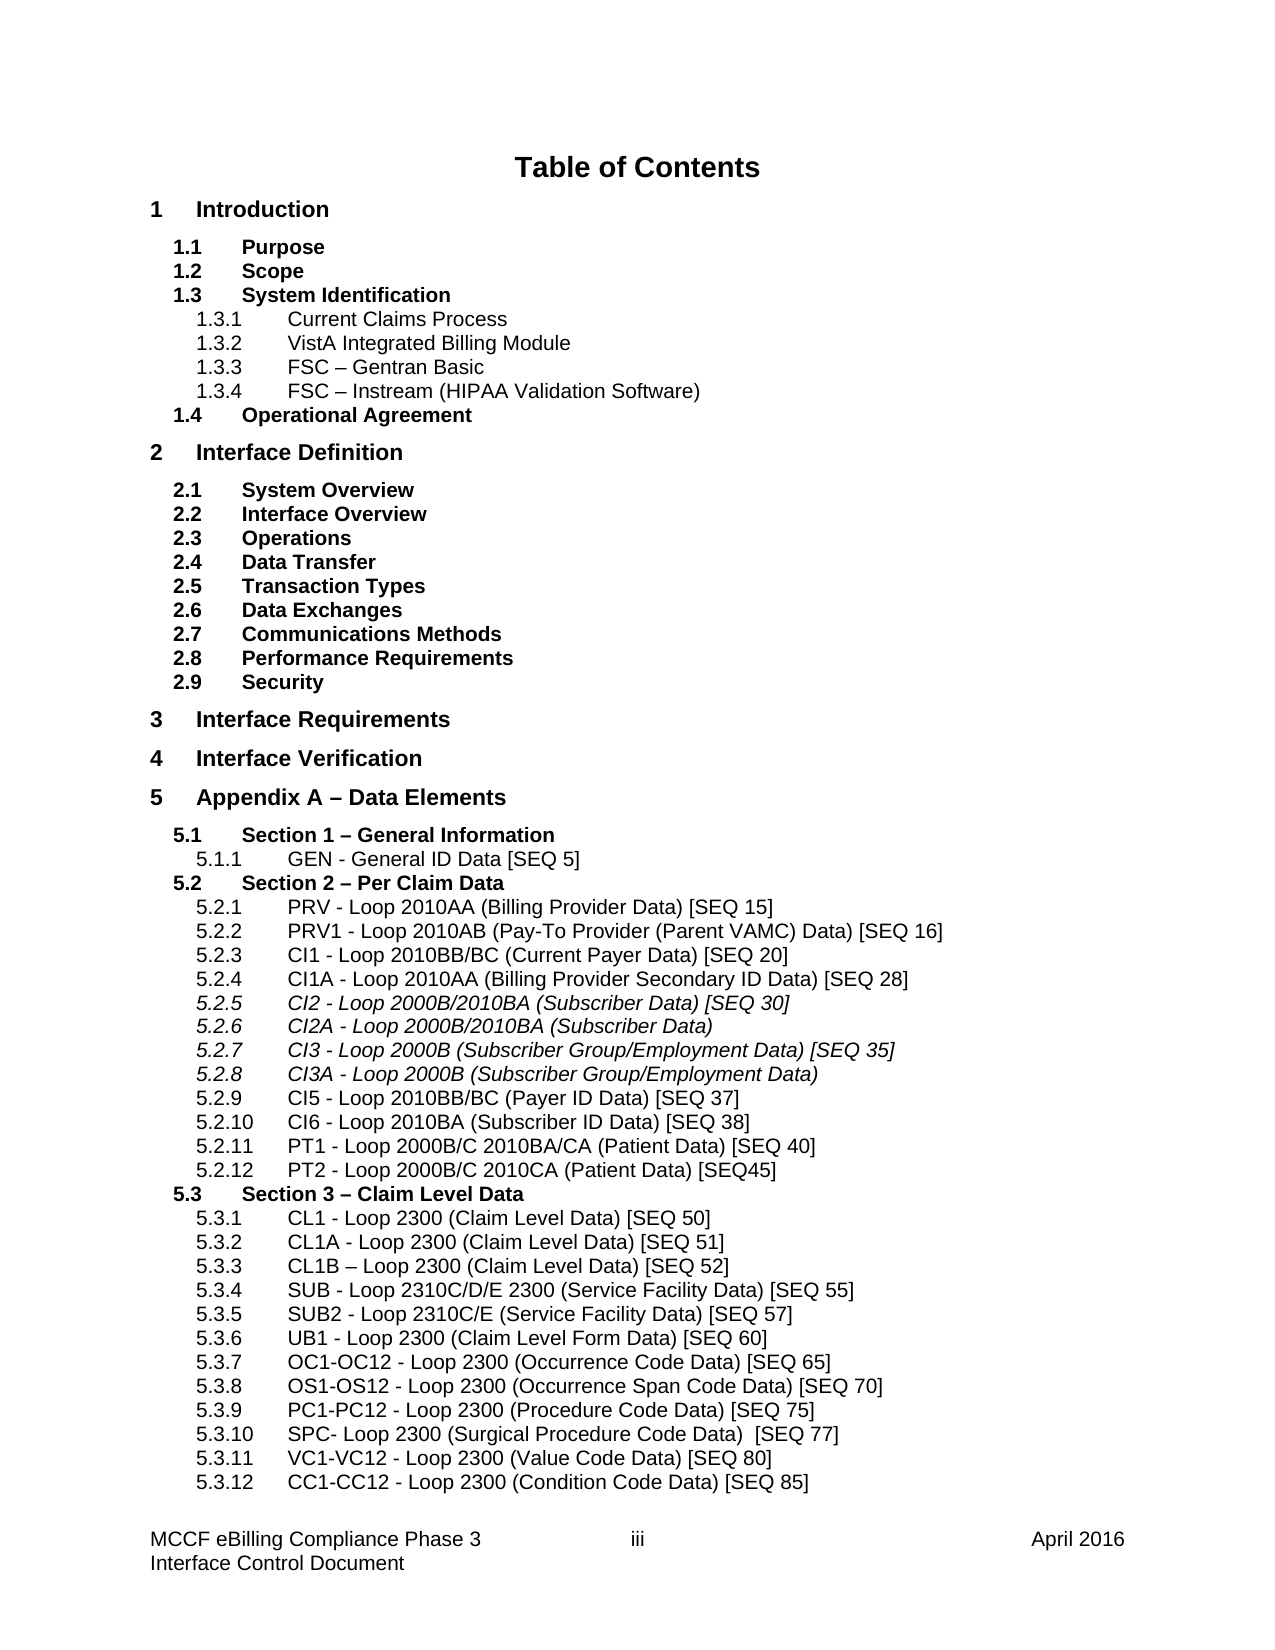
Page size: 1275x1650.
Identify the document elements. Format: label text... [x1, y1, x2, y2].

text 5.2.2 PRV1 - Loop 2010AB (Pay-To Provider (Parent VAMC) Data) [SEQ 16] 6 [196, 918, 1125, 942]
text 1.3.1 Current Claims Process 2 [196, 307, 1125, 331]
text 1.1 Purpose 1 [173, 235, 1125, 259]
text 5.2.10 CI6 - Loop 2010BA (Subscriber ID Data) [SEQ 38] 22 [196, 1110, 1125, 1134]
text 5.3.1 CL1 - Loop 2300 (Claim Level Data) [SEQ 50] 29 [196, 1206, 1125, 1230]
text 5.3.7 OC1-OC12 - Loop 2300 (Occurrence Code Data) [SEQ 65] 50 [196, 1350, 1125, 1374]
text 5.2.8 CI3A - Loop 2000B (Subscriber Group/Employment Data) 18 [196, 1062, 1125, 1086]
text 2.2 Interface Overview 4 [173, 502, 1125, 526]
text 1.3.3 FSC – Gentran Basic 3 [196, 355, 1125, 379]
text 2.1 System Overview 3 [173, 478, 1125, 502]
text 1.2 Scope 1 [173, 259, 1125, 283]
text 5.3.5 SUB2 - Loop 2310C/E (Service Facility Data) [SEQ 57] 45 [196, 1302, 1125, 1326]
text 2.4 Data Transfer 4 [173, 550, 1125, 574]
text 1.3.4 FSC – Instream (HIPAA Validation Software) 3 [196, 379, 1125, 403]
text 1.3 System Identification 1 [173, 283, 1125, 307]
text 5 Appendix A – Data Elements 1 [150, 784, 1125, 810]
text 5.2.5 CI2 - Loop 2000B/2010BA (Subscriber Data) [SEQ 30] 13 [196, 990, 1125, 1014]
text 2.5 Transaction Types 4 [173, 574, 1125, 598]
text 5.2.4 CI1A - Loop 2010AA (Billing Provider Secondary ID Data) [SEQ 28] 11 [196, 966, 1125, 990]
text 5.3.9 PC1-PC12 - Loop 2300 (Procedure Code Data) [SEQ 75] 52 [196, 1398, 1125, 1422]
text 5.2 Section 2 – Per Claim Data 3 [173, 871, 1125, 894]
text 2.3 Operations 4 [173, 526, 1125, 550]
text 5.3.11 VC1-VC12 - Loop 2300 (Value Code Data) [SEQ 80] 54 [196, 1446, 1125, 1469]
text 2.9 Security 5 [173, 669, 1125, 693]
text 4 Interface Verification 5 [150, 745, 1125, 771]
text 5.2.11 PT1 - Loop 2000B/C 2010BA/CA (Patient Data) [SEQ 40] 24 [196, 1134, 1125, 1158]
text 3 Interface Requirements 5 [150, 706, 1125, 732]
text 5.2.12 PT2 - Loop 2000B/C 2010CA (Patient Data) [SEQ45] 27 [196, 1158, 1125, 1182]
text 2.7 Communications Methods 4 [173, 622, 1125, 646]
text 5.3.2 CL1A - Loop 2300 (Claim Level Data) [SEQ 51] 37 [196, 1230, 1125, 1254]
title Table of Contents [150, 150, 1125, 183]
text 5.3.10 SPC- Loop 2300 (Surgical Procedure Code Data) [SEQ 77] 53 [196, 1422, 1125, 1446]
text 5.1 Section 1 – General Information 1 [173, 823, 1125, 847]
text 5.1.1 GEN - General ID Data [SEQ 5] 2 [196, 847, 1125, 871]
text 5.3.3 CL1B – Loop 2300 (Claim Level Data) [SEQ 52] 41 [196, 1254, 1125, 1278]
text 1.3.2 VistA Integrated Billing Module 3 [196, 331, 1125, 355]
text 2.8 Performance Requirements 4 [173, 646, 1125, 669]
text 2 Interface Definition 3 [150, 439, 1125, 465]
text 5.3 Section 3 – Claim Level Data 29 [173, 1182, 1125, 1206]
text 1 Introduction 1 [150, 196, 1125, 222]
text 5.2.6 CI2A - Loop 2000B/2010BA (Subscriber Data) 15 [196, 1014, 1125, 1038]
text 2.6 Data Exchanges 4 [173, 598, 1125, 622]
text 5.2.7 CI3 - Loop 2000B (Subscriber Group/Employment Data) [SEQ 35] 17 [196, 1038, 1125, 1062]
text 5.3.8 OS1-OS12 - Loop 2300 (Occurrence Span Code Data) [SEQ 70] 50 [196, 1374, 1125, 1398]
text 1.4 Operational Agreement 3 [173, 403, 1125, 427]
text 5.2.9 CI5 - Loop 2010BB/BC (Payer ID Data) [SEQ 37] 20 [196, 1086, 1125, 1110]
text 5.2.3 CI1 - Loop 2010BB/BC (Current Payer Data) [SEQ 20] 8 [196, 942, 1125, 966]
text 5.3.6 UB1 - Loop 2300 (Claim Level Form Data) [SEQ 60] 48 [196, 1326, 1125, 1350]
text 5.3.12 CC1-CC12 - Loop 2300 (Condition Code Data) [SEQ 85] 54 [196, 1469, 1125, 1493]
text 5.3.4 SUB - Loop 2310C/D/E 2300 (Service Facility Data) [SEQ 55] 42 [196, 1278, 1125, 1302]
text 5.2.1 PRV - Loop 2010AA (Billing Provider Data) [SEQ 15] 3 [196, 894, 1125, 918]
